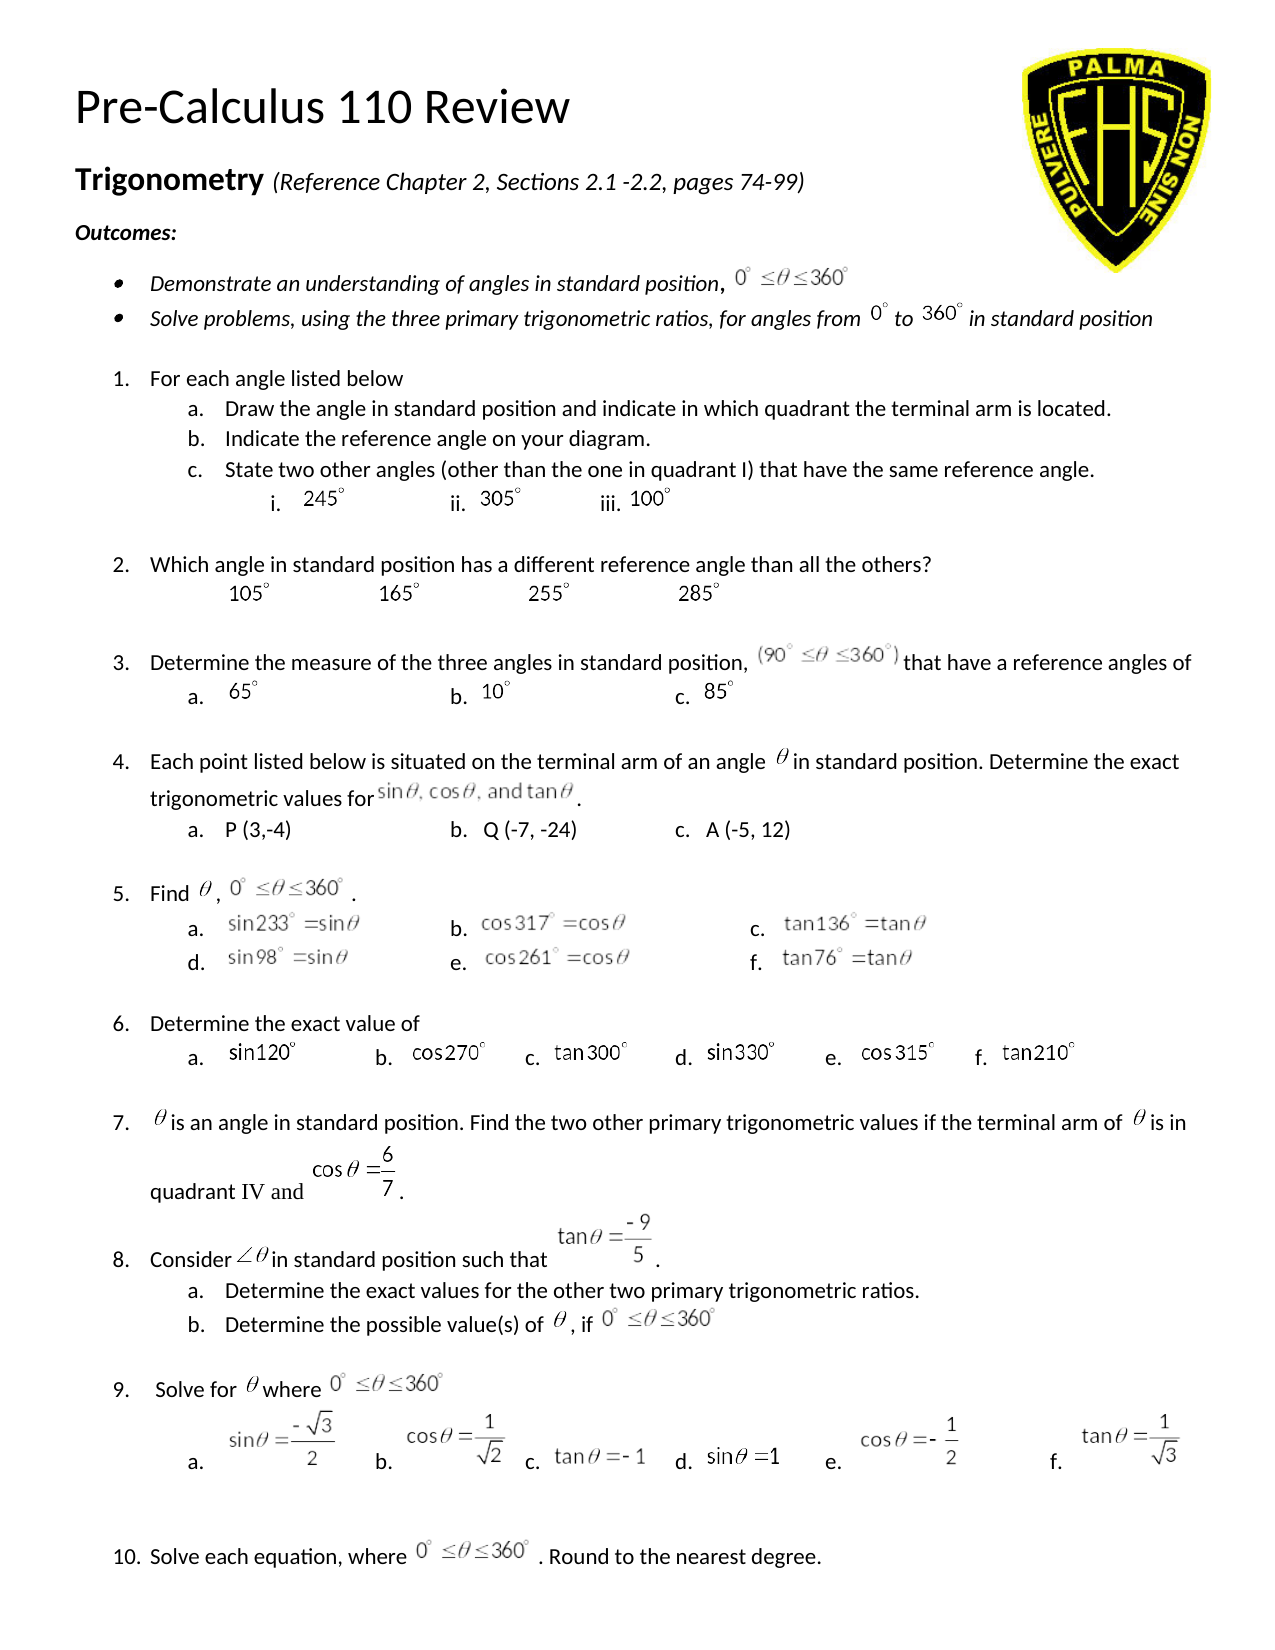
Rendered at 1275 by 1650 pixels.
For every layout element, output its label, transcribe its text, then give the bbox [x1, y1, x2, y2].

text Trigonometry (Reference Chapter 2, Sections 2.1 -2.2, pages 74-99) [75, 157, 1200, 198]
text Outcomes: [75, 218, 1200, 246]
list e. f. [187, 944, 1200, 1007]
list ii. iii. [281, 485, 1200, 547]
text Pre-Calculus 110 Review [75, 75, 1200, 136]
list b. c. [187, 678, 1200, 740]
list Considerin standard position such that . [112, 1207, 1200, 1274]
list b. c. [187, 909, 1200, 942]
list Solve problems, using the three primary trigonometric ratios, for angles from to in standard position [112, 299, 1200, 332]
list Determine the exact value of [112, 1009, 1200, 1037]
list Determine the exact values for the other two primary trigonometric ratios. [187, 1276, 1200, 1304]
list Solve for where [112, 1371, 1200, 1403]
list Find , . [112, 875, 1200, 907]
list Solve each equation, where . Round to the nearest degree. [112, 1538, 1200, 1570]
list Each point listed below is situated on the terminal arm of an angle in standard position. Determine the exact trigonometric values for. [112, 743, 1200, 812]
list Indicate the reference angle on your diagram. [187, 424, 1200, 453]
list State two other angles (other than the one in quadrant I) that have the same reference angle. [187, 455, 1200, 483]
list is an angle in standard position. Find the two other primary trigonometric values if the terminal arm of is in quadrant IV and . [112, 1104, 1200, 1205]
list Determine the possible value(s) of , if [187, 1306, 1200, 1368]
list Demonstrate an understanding of angles in standard position, [112, 265, 1200, 297]
list Determine the measure of the three angles in standard position, that have a reference angles of [112, 640, 1200, 676]
list b. c. d. e. f. [187, 1039, 1200, 1101]
list Draw the angle in standard position and indicate in which quadrant the terminal arm is located. [187, 394, 1200, 422]
list b. c. d. e. f. [187, 1405, 1200, 1535]
list Which angle in standard position has a different reference angle than all the others? [112, 550, 1200, 578]
list For each angle listed below [112, 364, 1200, 392]
picture [1021, 48, 1212, 273]
list P (3,-4) b. Q (-7, -24) c. A (-5, 12) [187, 815, 1200, 873]
